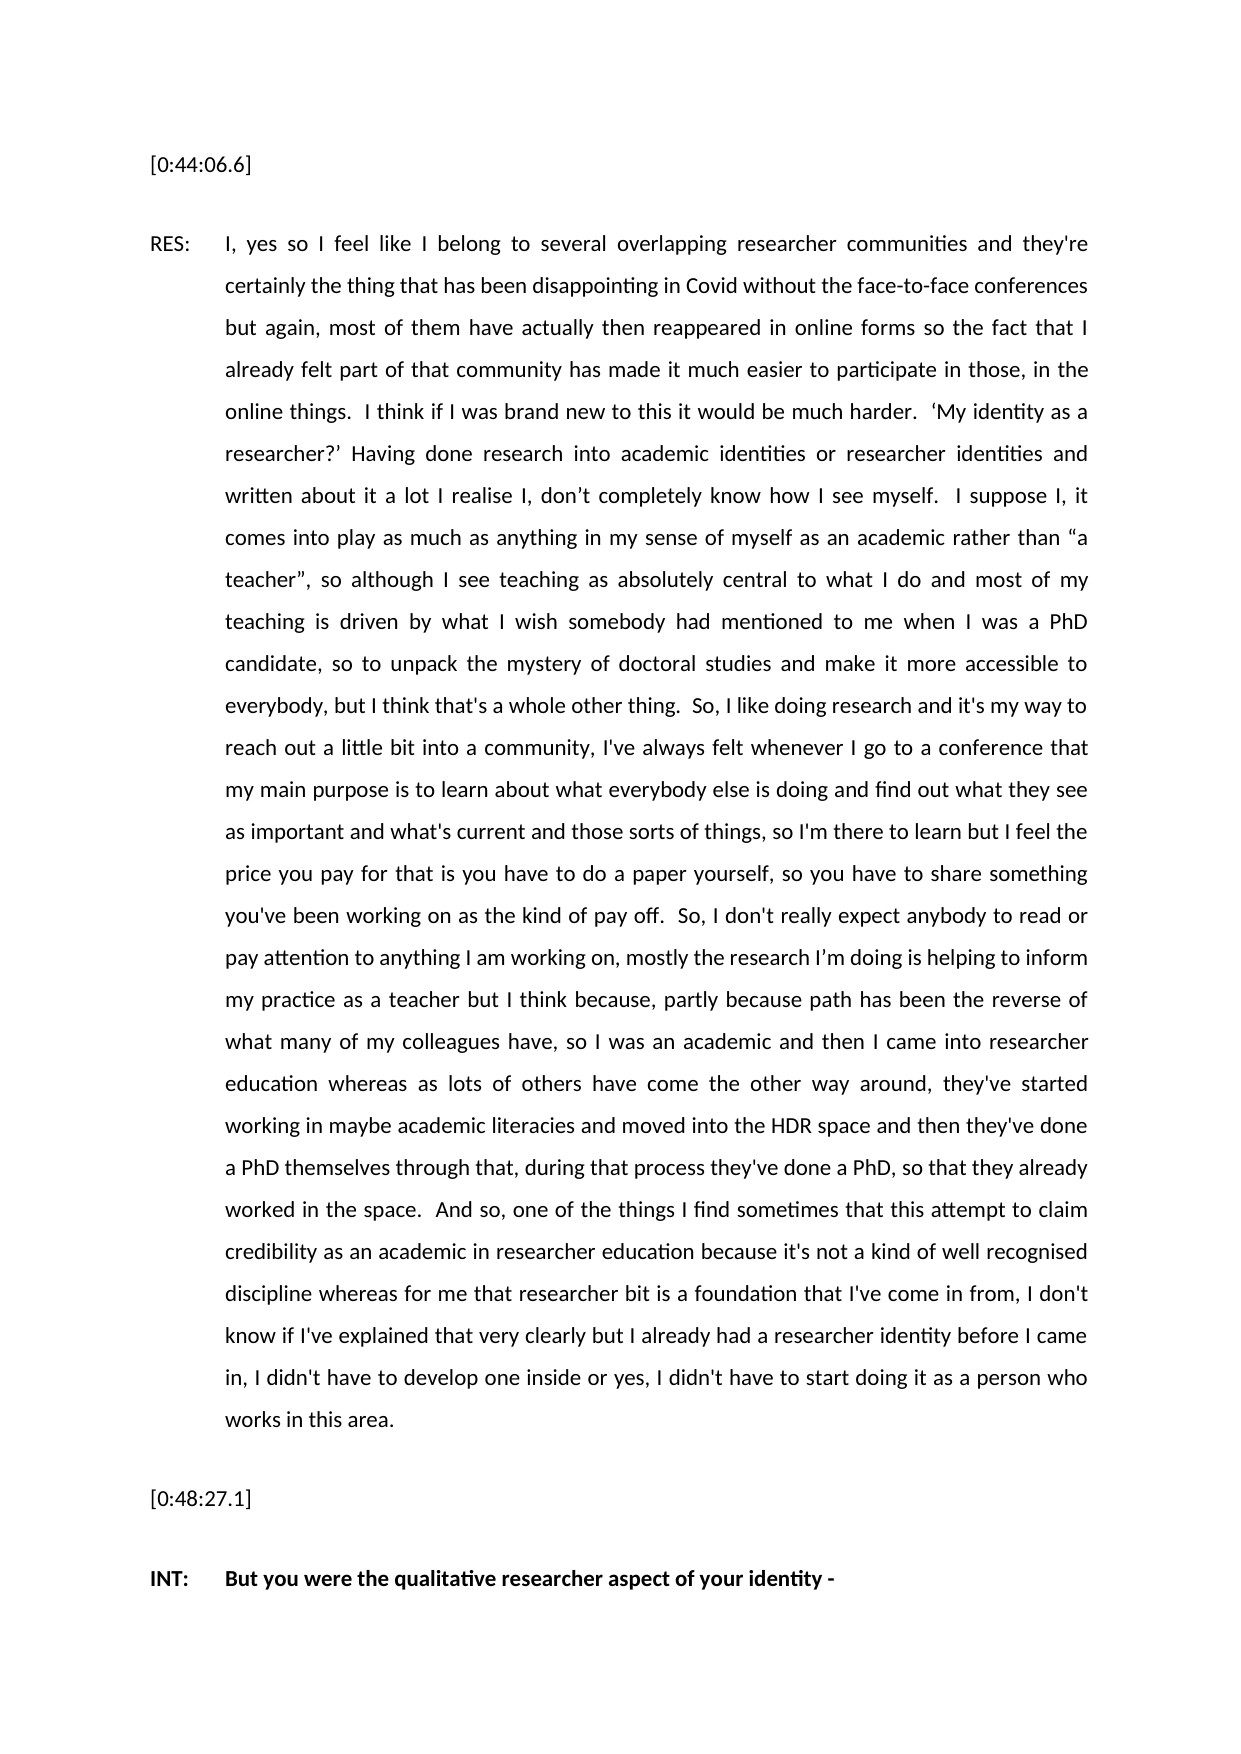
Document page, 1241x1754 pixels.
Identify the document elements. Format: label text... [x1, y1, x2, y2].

text [0:44:06.6] [150, 150, 1090, 178]
text INT: But you were the qualitative researcher aspect of your identity - [150, 1564, 1090, 1592]
text RES: I, yes so I feel like I belong to several overlapping researcher communities and they're certainly the thing that has been disappointing in Covid without the face-to-face conferences but again, most of them have actually then reappeared in online forms so the fact that I already felt part of that community has made it much easier to participate in those, in the online things. I think if I was brand new to this it would be much harder. ‘My identity as a researcher?’ Having done research into academic identities or researcher identities and written about it a lot I realise I, don’t completely know how I see myself. I suppose I, it comes into play as much as anything in my sense of myself as an academic rather than “a teacher”, so although I see teaching as absolutely central to what I do and most of my teaching is driven by what I wish somebody had mentioned to me when I was a PhD candidate, so to unpack the mystery of doctoral studies and make it more accessible to everybody, but I think that's a whole other thing. So, I like doing research and it's my way to reach out a little bit into a community, I've always felt whenever I go to a conference that my main purpose is to learn about what everybody else is doing and find out what they see as important and what's current and those sorts of things, so I'm there to learn but I feel the price you pay for that is you have to do a paper yourself, so you have to share something you've been working on as the kind of pay off. So, I don't really expect anybody to read or pay attention to anything I am working on, mostly the research I’m doing is helping to inform my practice as a teacher but I think because, partly because path has been the reverse of what many of my colleagues have, so I was an academic and then I came into researcher education whereas as lots of others have come the other way around, they've started working in maybe academic literacies and moved into the HDR space and then they've done a PhD themselves through that, during that process they've done a PhD, so that they already worked in the space. And so, one of the things I find sometimes that this attempt to claim credibility as an academic in researcher education because it's not a kind of well recognised discipline whereas for me that researcher bit is a foundation that I've come in from, I don't know if I've explained that very clearly but I already had a researcher identity before I came in, I didn't have to develop one inside or yes, I didn't have to start doing it as a person who works in this area. [150, 229, 1090, 1433]
text [0:48:27.1] [150, 1484, 1090, 1512]
